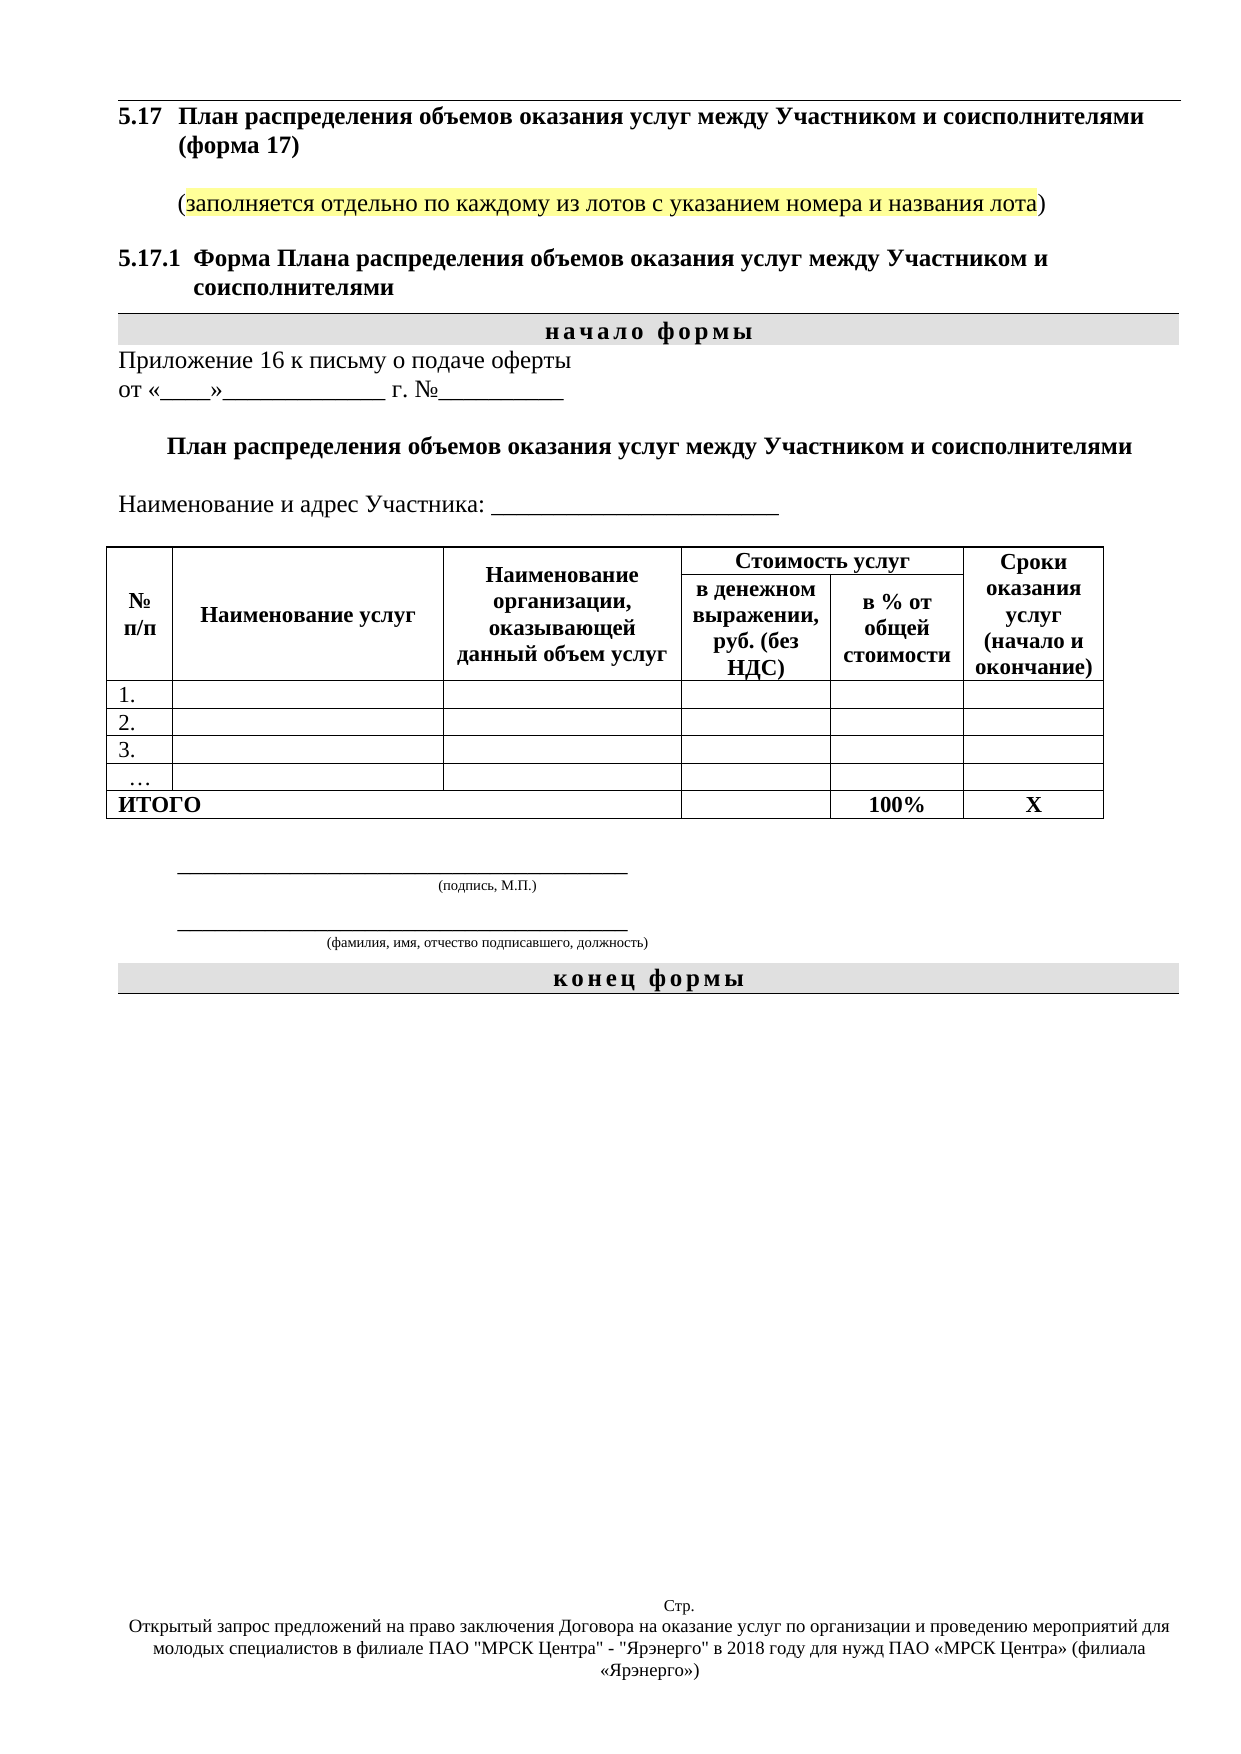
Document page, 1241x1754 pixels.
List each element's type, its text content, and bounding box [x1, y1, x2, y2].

table_cell в денежном выражении, руб. (без НДС) [682, 575, 830, 680]
table_cell в % от общей стоимости [831, 575, 963, 680]
table_cell [444, 709, 681, 735]
text (фамилия, имя, отчество подписавшего, должность) [118, 934, 797, 963]
table_cell [173, 681, 443, 708]
table_cell [682, 681, 830, 708]
table_cell [444, 736, 681, 762]
text ____________________________________ [118, 848, 1181, 876]
table_cell [831, 709, 963, 735]
table_cell [682, 764, 830, 790]
table_cell [444, 681, 681, 708]
table_header Наименование организации, оказывающей данный объем услуг [444, 548, 681, 680]
text План распределения объемов оказания услуг между Участником и соисполнителями [118, 431, 1181, 460]
table_cell [107, 709, 172, 735]
table_cell [964, 764, 1103, 790]
text начало формы [118, 314, 1179, 345]
text ____________________________________ [118, 905, 1181, 934]
table_cell [682, 791, 830, 818]
table_cell … [107, 764, 172, 790]
table_cell [831, 736, 963, 762]
table_header Наименование услуг [173, 548, 443, 680]
text (подпись, М.П.) [118, 876, 797, 905]
text конец формы [118, 963, 1179, 993]
table_cell [444, 764, 681, 790]
table_cell [107, 681, 172, 708]
table_cell [107, 736, 172, 762]
table_header № п/п [107, 548, 172, 680]
table_cell 100% [831, 791, 963, 818]
table_cell [173, 764, 443, 790]
table_cell [682, 736, 830, 762]
table_cell ИТОГО [107, 791, 681, 818]
text Приложение 16 к письму о подаче оферты от «____»_____________ г. №__________ [118, 345, 1181, 403]
table_header Стоимость услуг [682, 548, 963, 574]
table_header Сроки оказания услуг (начало и окончание) [964, 548, 1103, 680]
table_cell [964, 681, 1103, 708]
table_cell Х [964, 791, 1103, 818]
subtitle План распределения объемов оказания услуг между Участником и соисполнителями (форма 17) [118, 101, 1181, 158]
table_cell [964, 709, 1103, 735]
table_cell [173, 736, 443, 762]
table_cell [831, 764, 963, 790]
subtitle Форма Плана распределения объемов оказания услуг между Участником и соисполнителями [118, 243, 1181, 301]
table_cell [173, 709, 443, 735]
table_cell [964, 736, 1103, 762]
table_cell [831, 681, 963, 708]
table_cell [682, 709, 830, 735]
text Наименование и адрес Участника: _______________________ [118, 489, 1181, 518]
